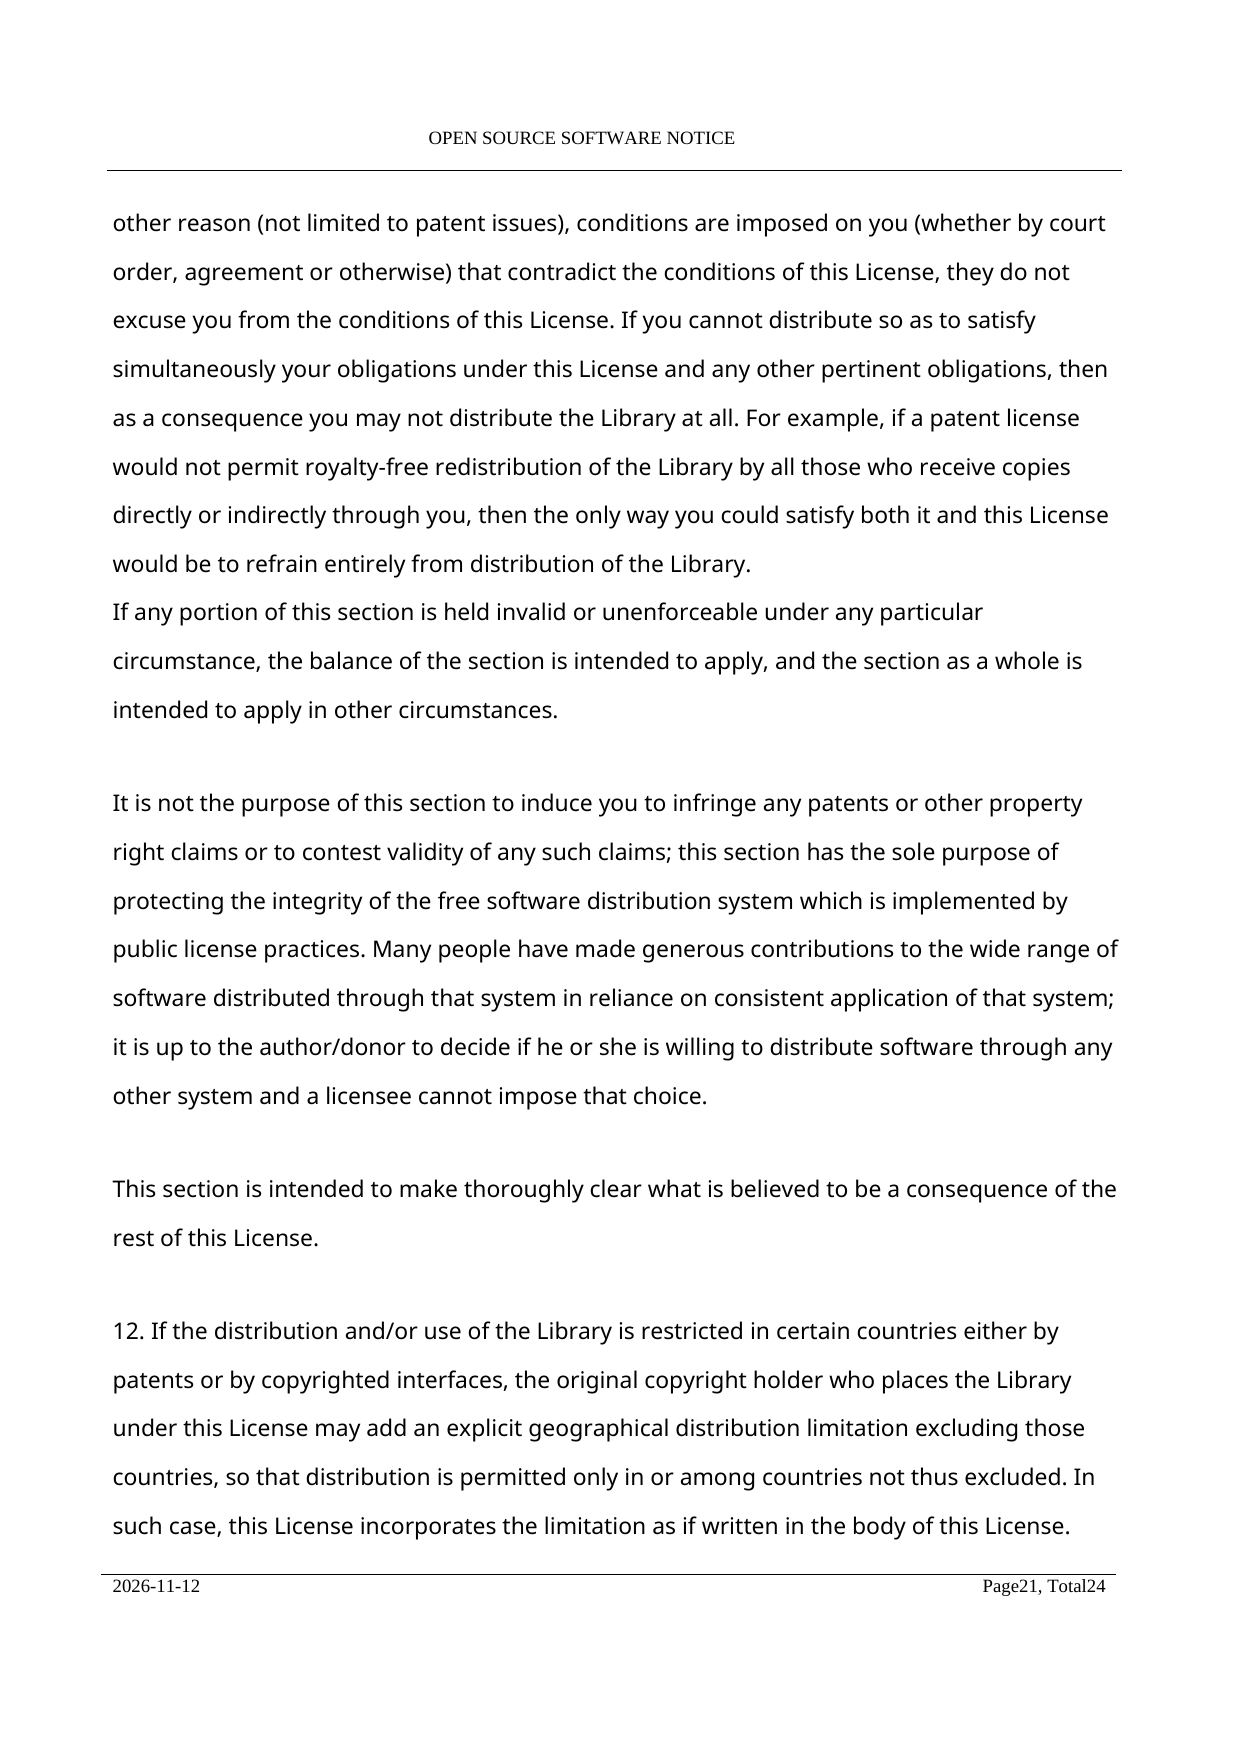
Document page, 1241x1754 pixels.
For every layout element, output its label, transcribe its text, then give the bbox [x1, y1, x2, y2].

text This section is intended to make thoroughly clear what is believed to be a consequence of the rest of this License. [112, 1172, 1128, 1253]
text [112, 206, 1128, 580]
text 12. If the distribution and/or use of the Library is restricted in certain countries either by patents or by copyrighted interfaces, the original copyright holder who places the Library under this License may add an explicit geographical distribution limitation excluding those countries, so that distribution is permitted only in or among countries not thus excluded. In such case, this License incorporates the limitation as if written in the body of this License. [112, 1314, 1128, 1542]
text It is not the purpose of this section to induce you to infringe any patents or other property right claims or to contest validity of any such claims; this section has the sole purpose of protecting the integrity of the free software distribution system which is implemented by public license practices. Many people have made generous contributions to the wide range of software distributed through that system in reliance on consistent application of that system; it is up to the author/donor to decide if he or she is willing to distribute software through any other system and a licensee cannot impose that choice. [112, 786, 1128, 1111]
text If any portion of this section is held invalid or unenforceable under any particular circumstance, the balance of the section is intended to apply, and the section as a whole is intended to apply in other circumstances. [112, 596, 1128, 726]
